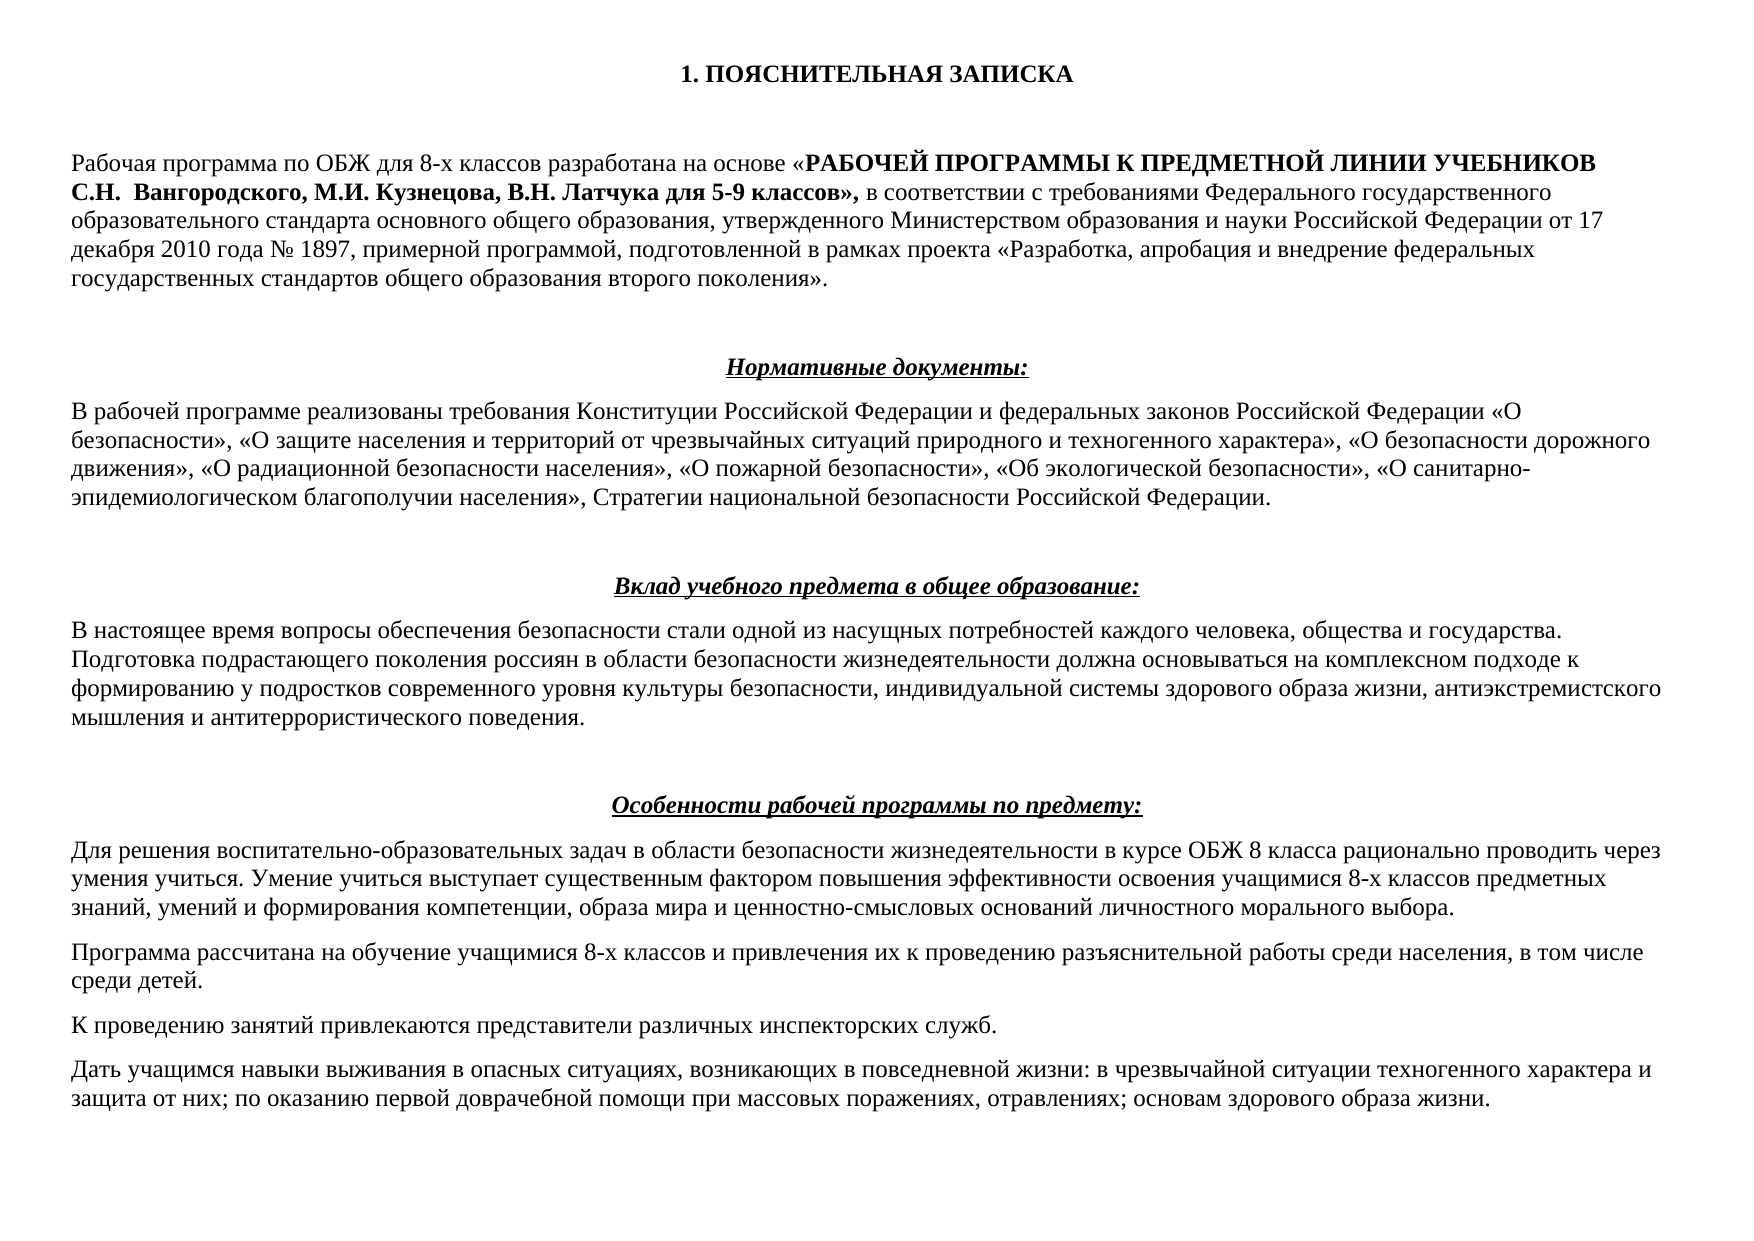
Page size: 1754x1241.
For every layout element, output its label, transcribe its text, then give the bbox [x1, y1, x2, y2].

text Рабочая программа по ОБЖ для 8-х классов разработана на основе «РАБОЧЕЙ ПРОГРАММЫ К ПРЕДМЕТНОЙ ЛИНИИ УЧЕБНИКОВ С.Н. Вангородского, М.И. Кузнецова, В.Н. Латчука для 5-9 классов», в соответствии с требованиями Федерального государственного образовательного стандарта основного общего образования, утвержденного Министерством образования и науки Российской Федерации от 17 декабря 2010 года № 1897, примерной программой, подготовленной в рамках проекта «Разработка, апробация и внедрение федеральных государственных стандартов общего образования второго поколения». [71, 148, 1683, 292]
text Вклад учебного предмета в общее образование: [71, 571, 1683, 600]
text Особенности рабочей программы по предмету: [71, 790, 1683, 819]
text В рабочей программе реализованы требования Конституции Российской Федерации и федеральных законов Российской Федерации «О безопасности», «О защите населения и территорий от чрезвычайных ситуаций природного и техногенного характера», «О безопасности дорожного движения», «О радиационной безопасности населения», «О пожарной безопасности», «Об экологической безопасности», «О санитарно-эпидемиологическом благополучии населения», Стратегии национальной безопасности Российской Федерации. [71, 396, 1683, 511]
text К проведению занятий привлекаются представители различных инспекторских служб. [71, 1010, 1683, 1038]
text 1. ПОЯСНИТЕЛЬНАЯ ЗАПИСКА [71, 59, 1683, 88]
text Нормативные документы: [71, 352, 1683, 380]
text Для решения воспитательно-образовательных задач в области безопасности жизнедеятельности в курсе ОБЖ 8 класса рационально проводить через умения учиться. Умение учиться выступает существенным фактором повышения эффективности освоения учащимися 8-х классов предметных знаний, умений и формирования компетенции, образа мира и ценностно-смысловых оснований личностного морального выбора. [71, 835, 1683, 921]
text Дать учащимся навыки выживания в опасных ситуациях, возникающих в повседневной жизни: в чрезвычайной ситуации техногенного характера и защита от них; по оказанию первой доврачебной помощи при массовых поражениях, отравлениях; основам здорового образа жизни. [71, 1054, 1683, 1112]
text В настоящее время вопросы обеспечения безопасности стали одной из насущных потребностей каждого человека, общества и государства. Подготовка подрастающего поколения россиян в области безопасности жизнедеятельности должна основываться на комплексном подходе к формированию у подростков современного уровня культуры безопасности, индивидуальной системы здорового образа жизни, антиэкстремистского мышления и антитеррористического поведения. [71, 615, 1683, 730]
text Программа рассчитана на обучение учащимися 8-х классов и привлечения их к проведению разъяснительной работы среди населения, в том числе среди детей. [71, 937, 1683, 994]
